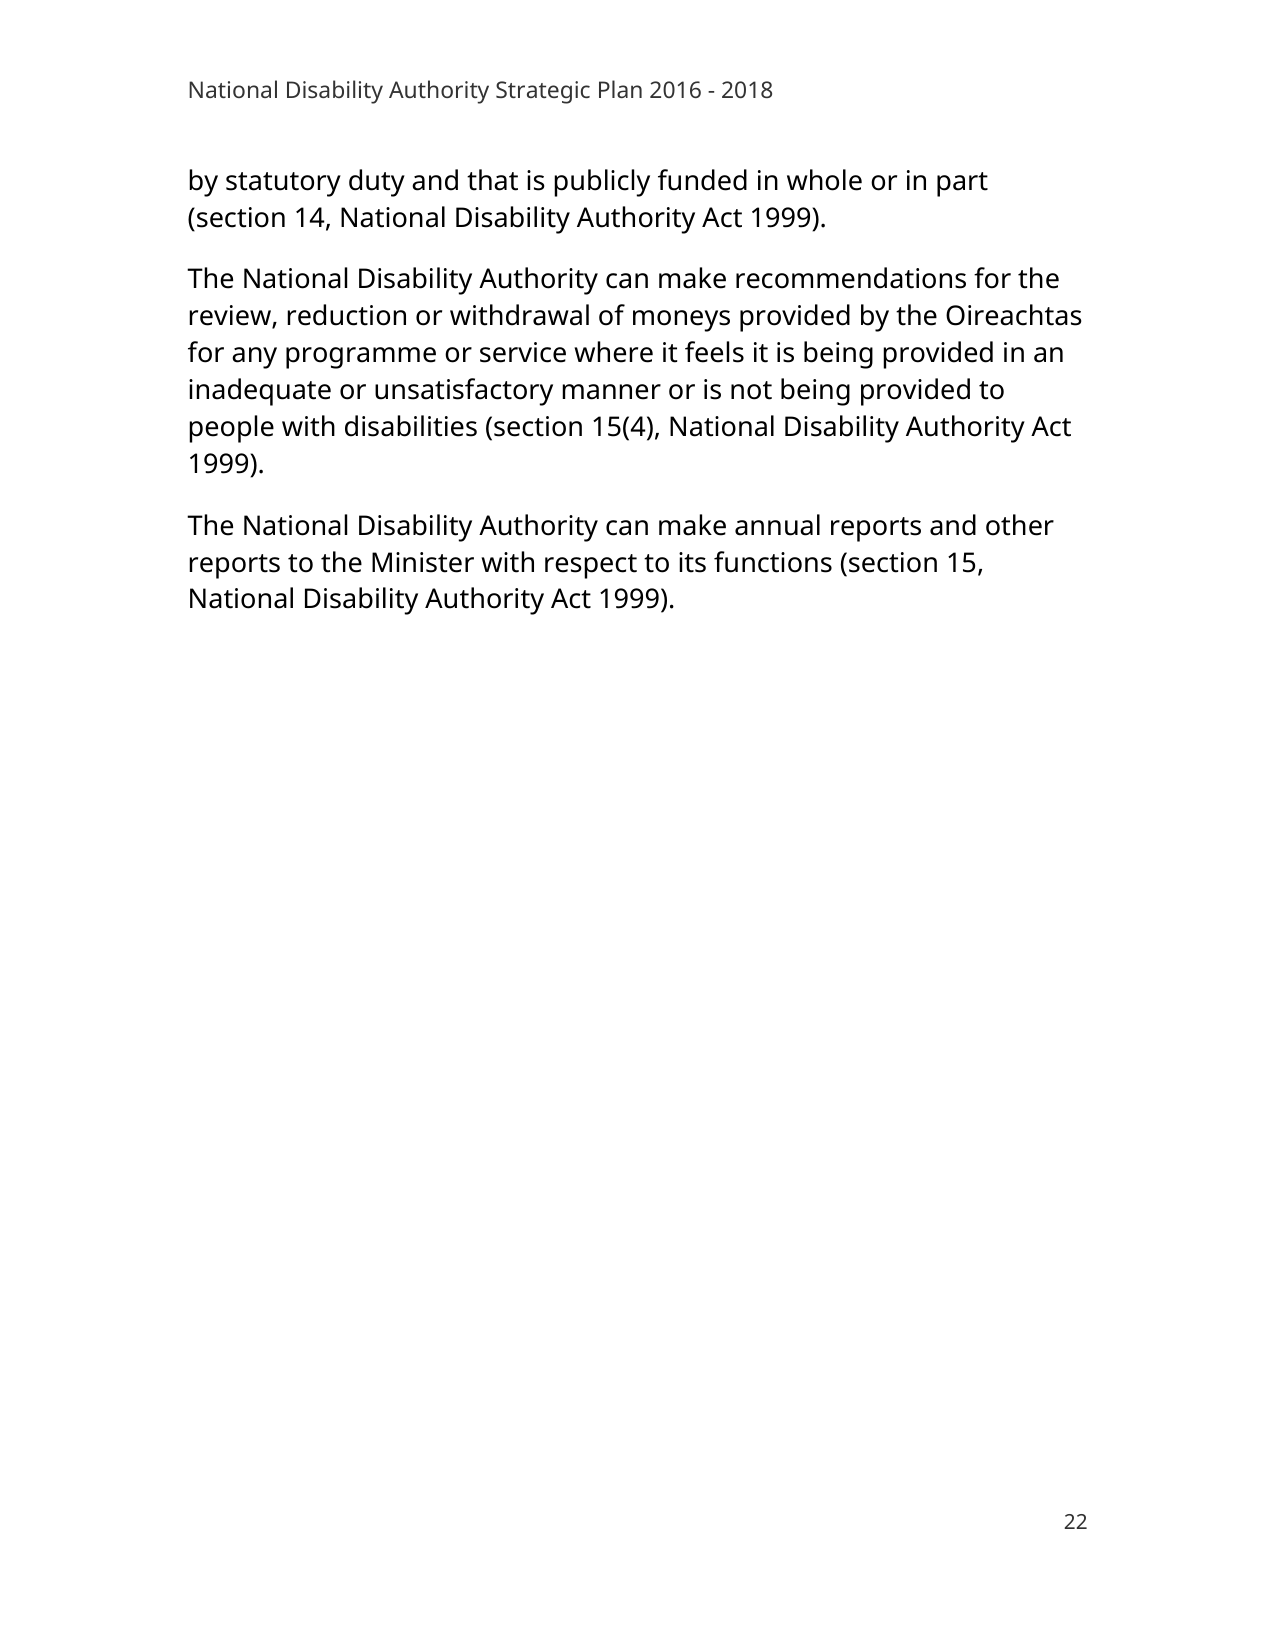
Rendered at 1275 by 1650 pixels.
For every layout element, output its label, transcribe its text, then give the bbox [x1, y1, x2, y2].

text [187, 161, 1087, 235]
text The National Disability Authority can make recommendations for the review, reduction or withdrawal of moneys provided by the Oireachtas for any programme or service where it feels it is being provided in an inadequate or unsatisfactory manner or is not being provided to people with disabilities (section 15(4), National Disability Authority Act 1999). [187, 260, 1087, 481]
text The National Disability Authority can make annual reports and other reports to the Minister with respect to its functions (section 15, National Disability Authority Act 1999). [187, 506, 1087, 617]
